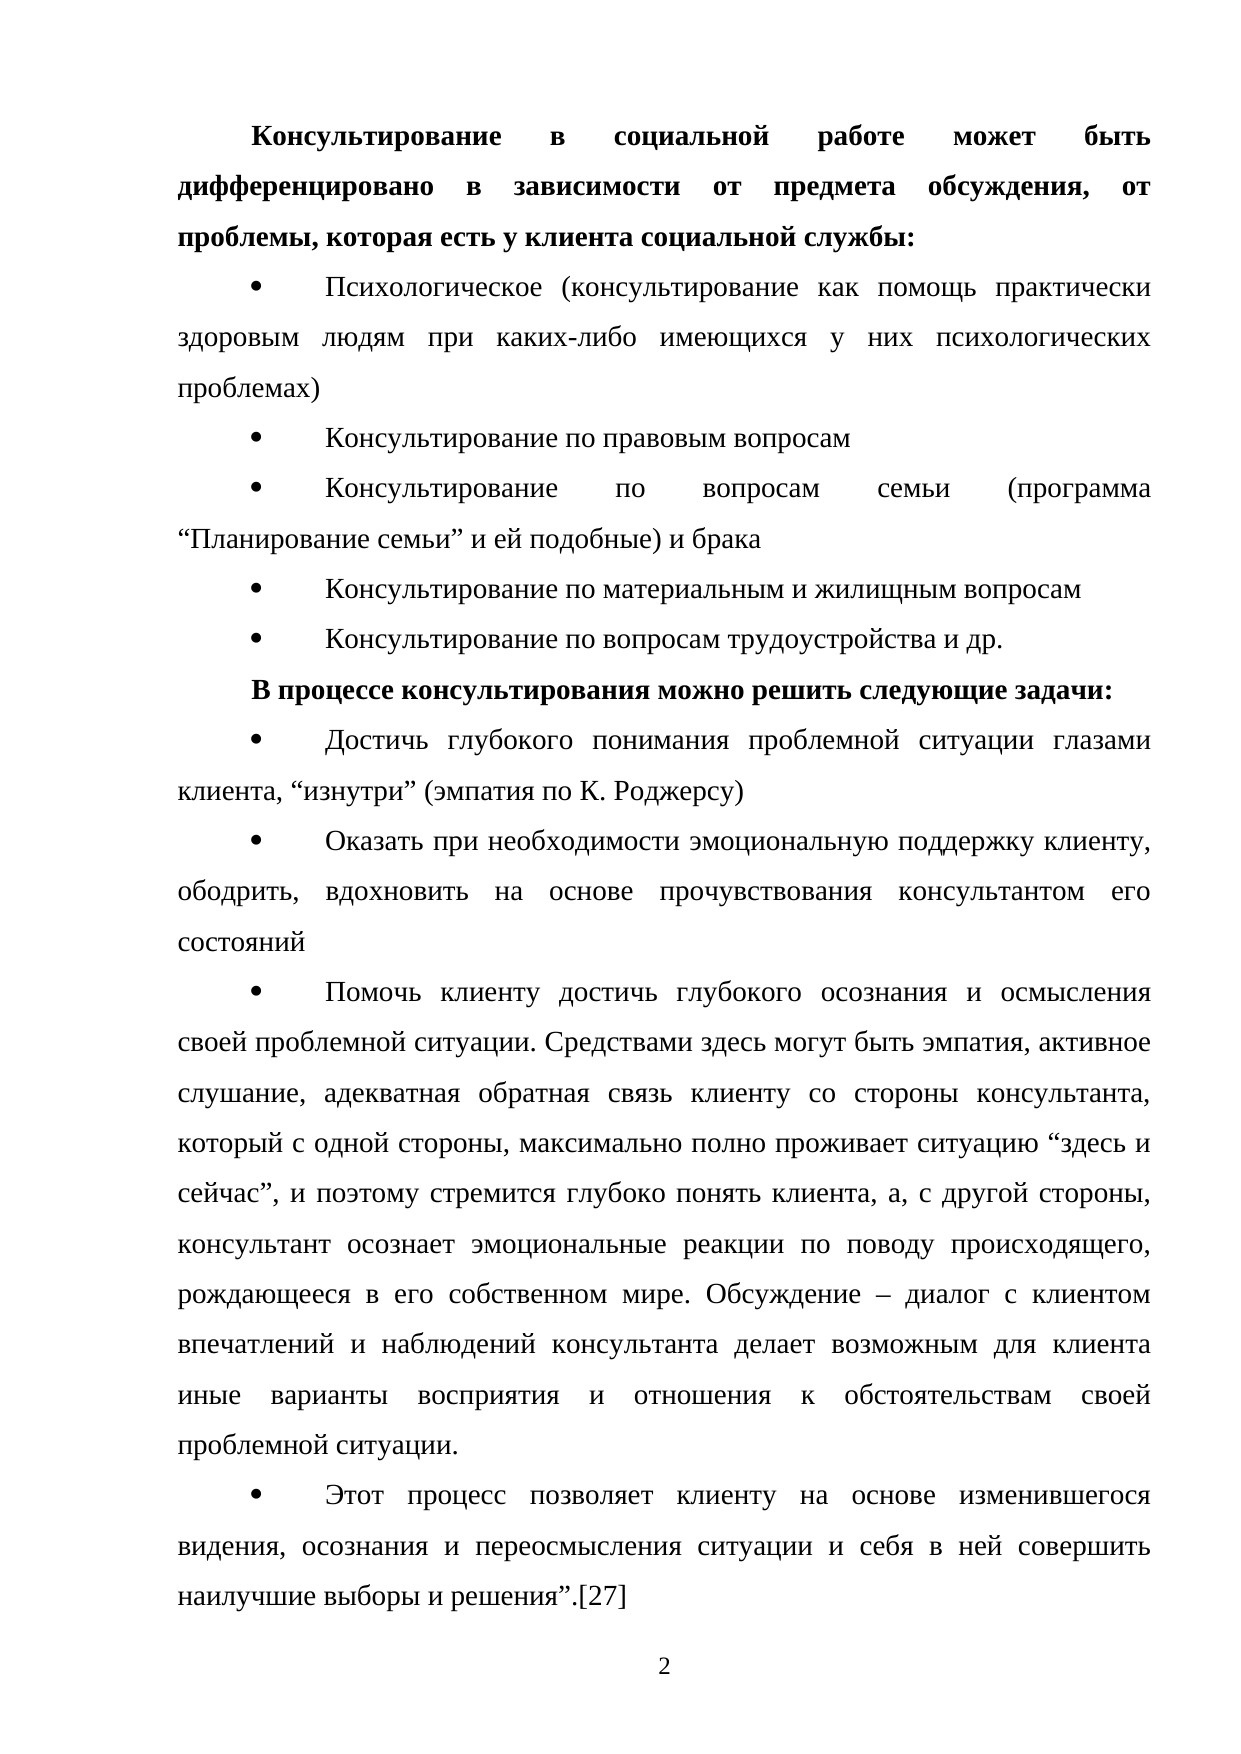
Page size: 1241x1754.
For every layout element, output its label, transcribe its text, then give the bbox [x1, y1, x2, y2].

text Консультирование в социальной работе может быть дифференцировано в зависимости от предмета обсуждения, от проблемы, которая есть у клиента социальной службы: [177, 118, 1152, 252]
list Консультирование по правовым вопросам [177, 420, 1152, 454]
list Оказать при необходимости эмоциональную поддержку клиенту, ободрить, вдохновить на основе прочувствования консультантом его состояний [177, 823, 1152, 957]
list Достичь глубокого понимания проблемной ситуации глазами клиента, “изнутри” (эмпатия по К. Роджерсу) [177, 722, 1152, 806]
text В процессе консультирования можно решить следующие задачи: [177, 672, 1152, 706]
list Консультирование по вопросам семьи (программа “Планирование семьи” и ей подобные) и брака [177, 471, 1152, 554]
list Психологическое (консультирование как помощь практически здоровым людям при каких-либо имеющихся у них психологических проблемах) [177, 269, 1152, 403]
list Консультирование по вопросам трудоустройства и др. [177, 622, 1152, 655]
list Консультирование по материальным и жилищным вопросам [177, 571, 1152, 605]
list Этот процесс позволяет клиенту на основе изменившегося видения, осознания и переосмысления ситуации и себя в ней совершить наилучшие выборы и решения”.[27] [177, 1477, 1152, 1612]
list Помочь клиенту достичь глубокого осознания и осмысления своей проблемной ситуации. Средствами здесь могут быть эмпатия, активное слушание, адекватная обратная связь клиенту со стороны консультанта, который с одной стороны, максимально полно проживает ситуацию “здесь и сейчас”, и поэтому стремится глубоко понять клиента, а, с другой стороны, консультант осознает эмоциональные реакции по поводу происходящего, рождающееся в его собственном мире. Обсуждение – диалог с клиентом впечатлений и наблюдений консультанта делает возможным для клиента иные варианты восприятия и отношения к обстоятельствам своей проблемной ситуации. [177, 974, 1152, 1461]
